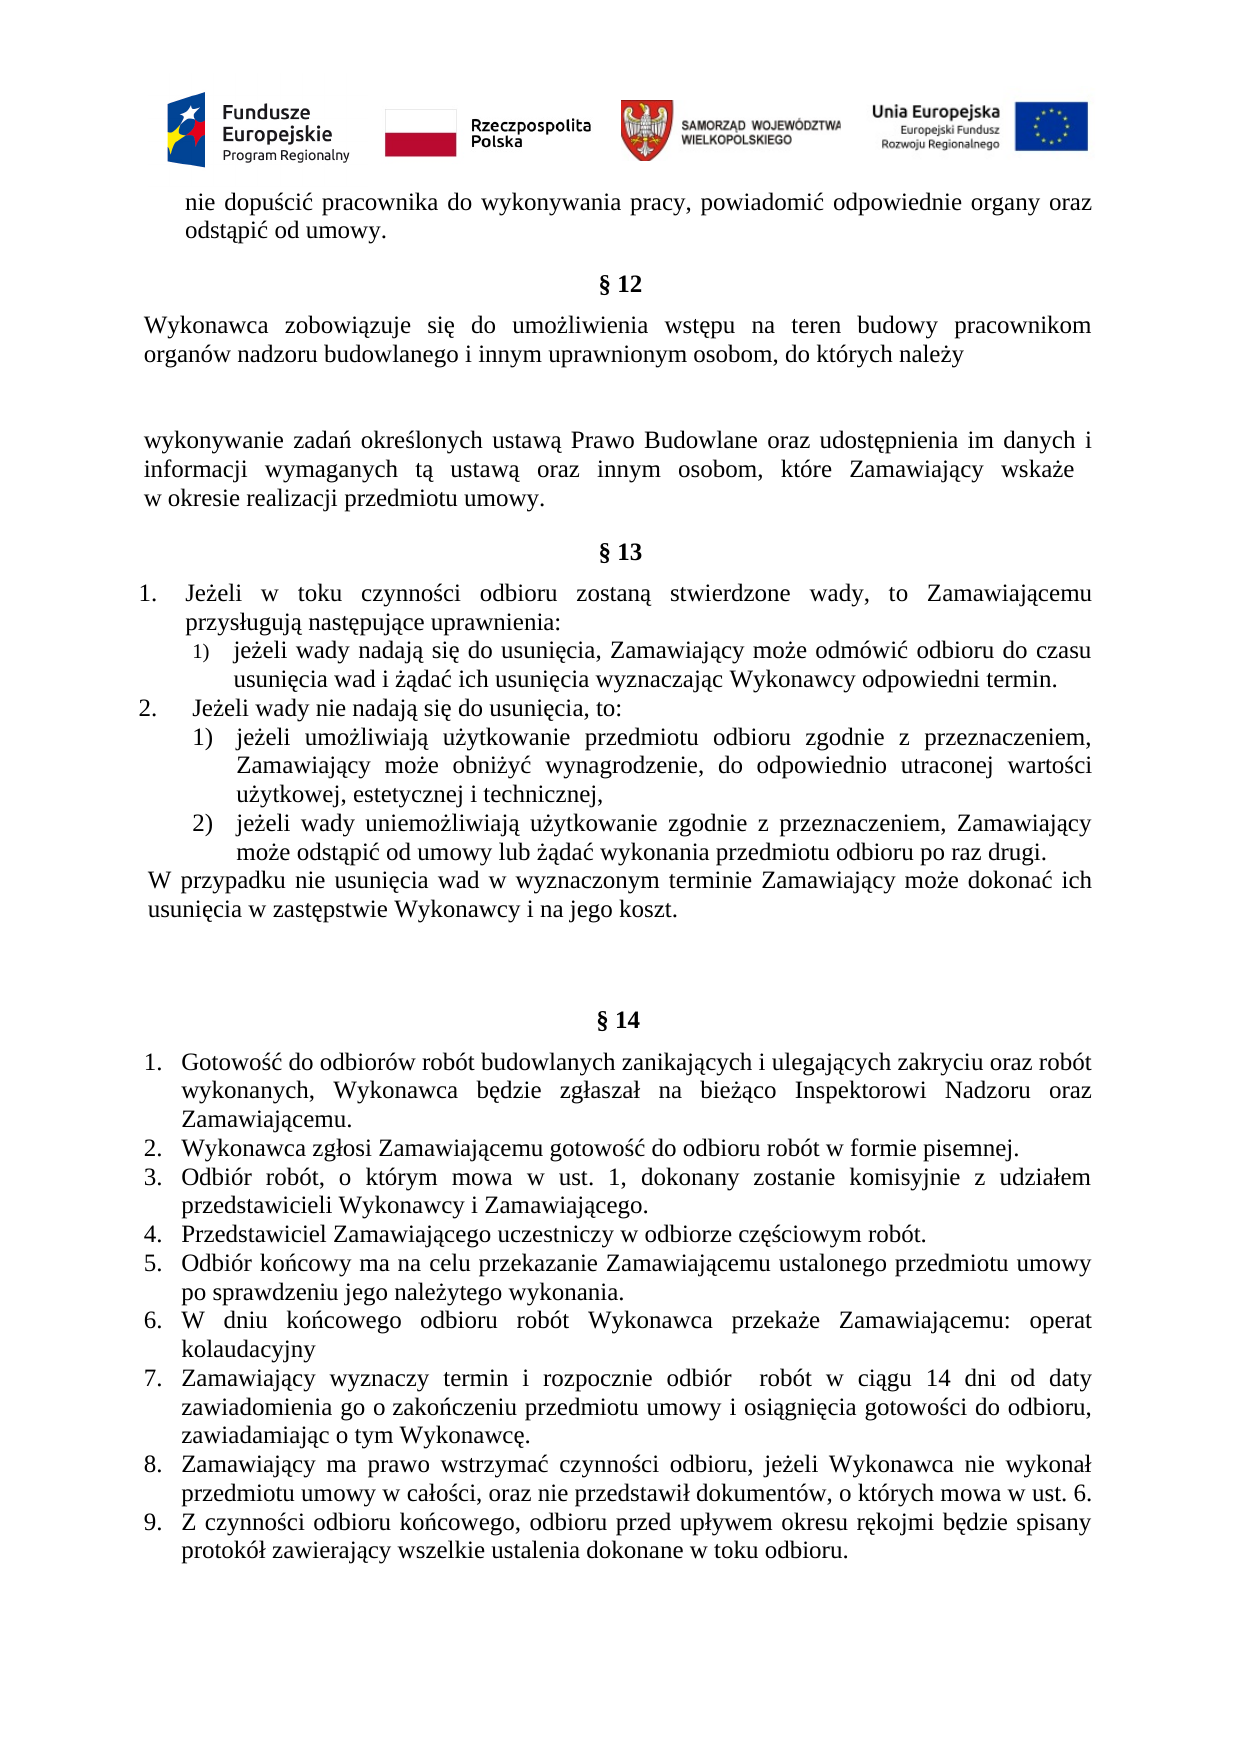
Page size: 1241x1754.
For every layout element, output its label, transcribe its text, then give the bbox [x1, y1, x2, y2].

text Wykonawca zobowiązuje się do umożliwienia wstępu na teren budowy pracownikom organów nadzoru budowlanego i innym uprawnionym osobom, do których należy [143, 311, 1093, 368]
list jeżeli wady nadają się do usunięcia, Zamawiający może odmówić odbioru do czasu usunięcia wad i żądać ich usunięcia wyznaczając Wykonawcy odpowiedni termin. [192, 636, 1093, 693]
list Odbiór końcowy ma na celu przekazanie Zamawiającemu ustalonego przedmiotu umowy po sprawdzeniu jego należytego wykonania. [143, 1248, 1093, 1306]
list Jeżeli w toku czynności odbioru zostaną stwierdzone wady, to Zamawiającemu przysługują następujące uprawnienia: [148, 578, 1093, 636]
picture [618, 100, 841, 160]
list Przedstawiciel Zamawiającego uczestniczy w odbiorze częściowym robót. [143, 1219, 1093, 1248]
list W dniu końcowego odbioru robót Wykonawca przekaże Zamawiającemu: operat kolaudacyjny [143, 1306, 1093, 1363]
list Jeżeli wady nie nadają się do usunięcia, to: [148, 693, 1093, 722]
list jeżeli umożliwiają użytkowanie przedmiotu odbioru zgodnie z przeznaczeniem, Zamawiający może obniżyć wynagrodzenie, do odpowiednio utraconej wartości użytkowej, estetycznej i technicznej, [192, 722, 1093, 808]
text § 13 [148, 537, 1093, 566]
picture [857, 86, 1101, 165]
list Odbiór robót, o którym mowa w ust. 1, dokonany zostanie komisyjnie z udziałem przedstawicieli Wykonawcy i Zamawiającego. [143, 1162, 1093, 1219]
picture [147, 73, 604, 187]
text wykonywanie zadań określonych ustawą Prawo Budowlane oraz udostępnienia im danych i informacji wymaganych tą ustawą oraz innym osobom, które Zamawiający wskaże w okresie realizacji przedmiotu umowy. [143, 426, 1093, 512]
list Wykonawca zgłosi Zamawiającemu gotowość do odbioru robót w formie pisemnej. [143, 1133, 1093, 1162]
text § 14 [143, 1006, 1093, 1034]
list Gotowość do odbiorów robót budowlanych zanikających i ulegających zakryciu oraz robót wykonanych, Wykonawca będzie zgłaszał na bieżąco Inspektorowi Nadzoru oraz Zamawiającemu. [143, 1047, 1093, 1133]
text W przypadku nie usunięcia wad w wyznaczonym terminie Zamawiający może dokonać ich usunięcia w zastępstwie Wykonawcy i na jego koszt. [148, 866, 1093, 923]
list Zamawiający wyznaczy termin i rozpocznie odbiór robót w ciągu 14 dni od daty zawiadomienia go o zakończeniu przedmiotu umowy i osiągnięcia gotowości do odbioru, zawiadamiając o tym Wykonawcę. [143, 1363, 1093, 1449]
list Z czynności odbioru końcowego, odbioru przed upływem okresu rękojmi będzie spisany protokół zawierający wszelkie ustalenia dokonane w toku odbioru. [143, 1507, 1093, 1564]
list jeżeli wady uniemożliwiają użytkowanie zgodnie z przeznaczeniem, Zamawiający może odstąpić od umowy lub żądać wykonania przedmiotu odbioru po raz drugi. [192, 808, 1093, 866]
list Zamawiający ma prawo wstrzymać czynności odbioru, jeżeli Wykonawca nie wykonał przedmiotu umowy w całości, oraz nie przedstawił dokumentów, o których mowa w ust. 6. [143, 1449, 1093, 1507]
text § 12 [148, 269, 1093, 298]
